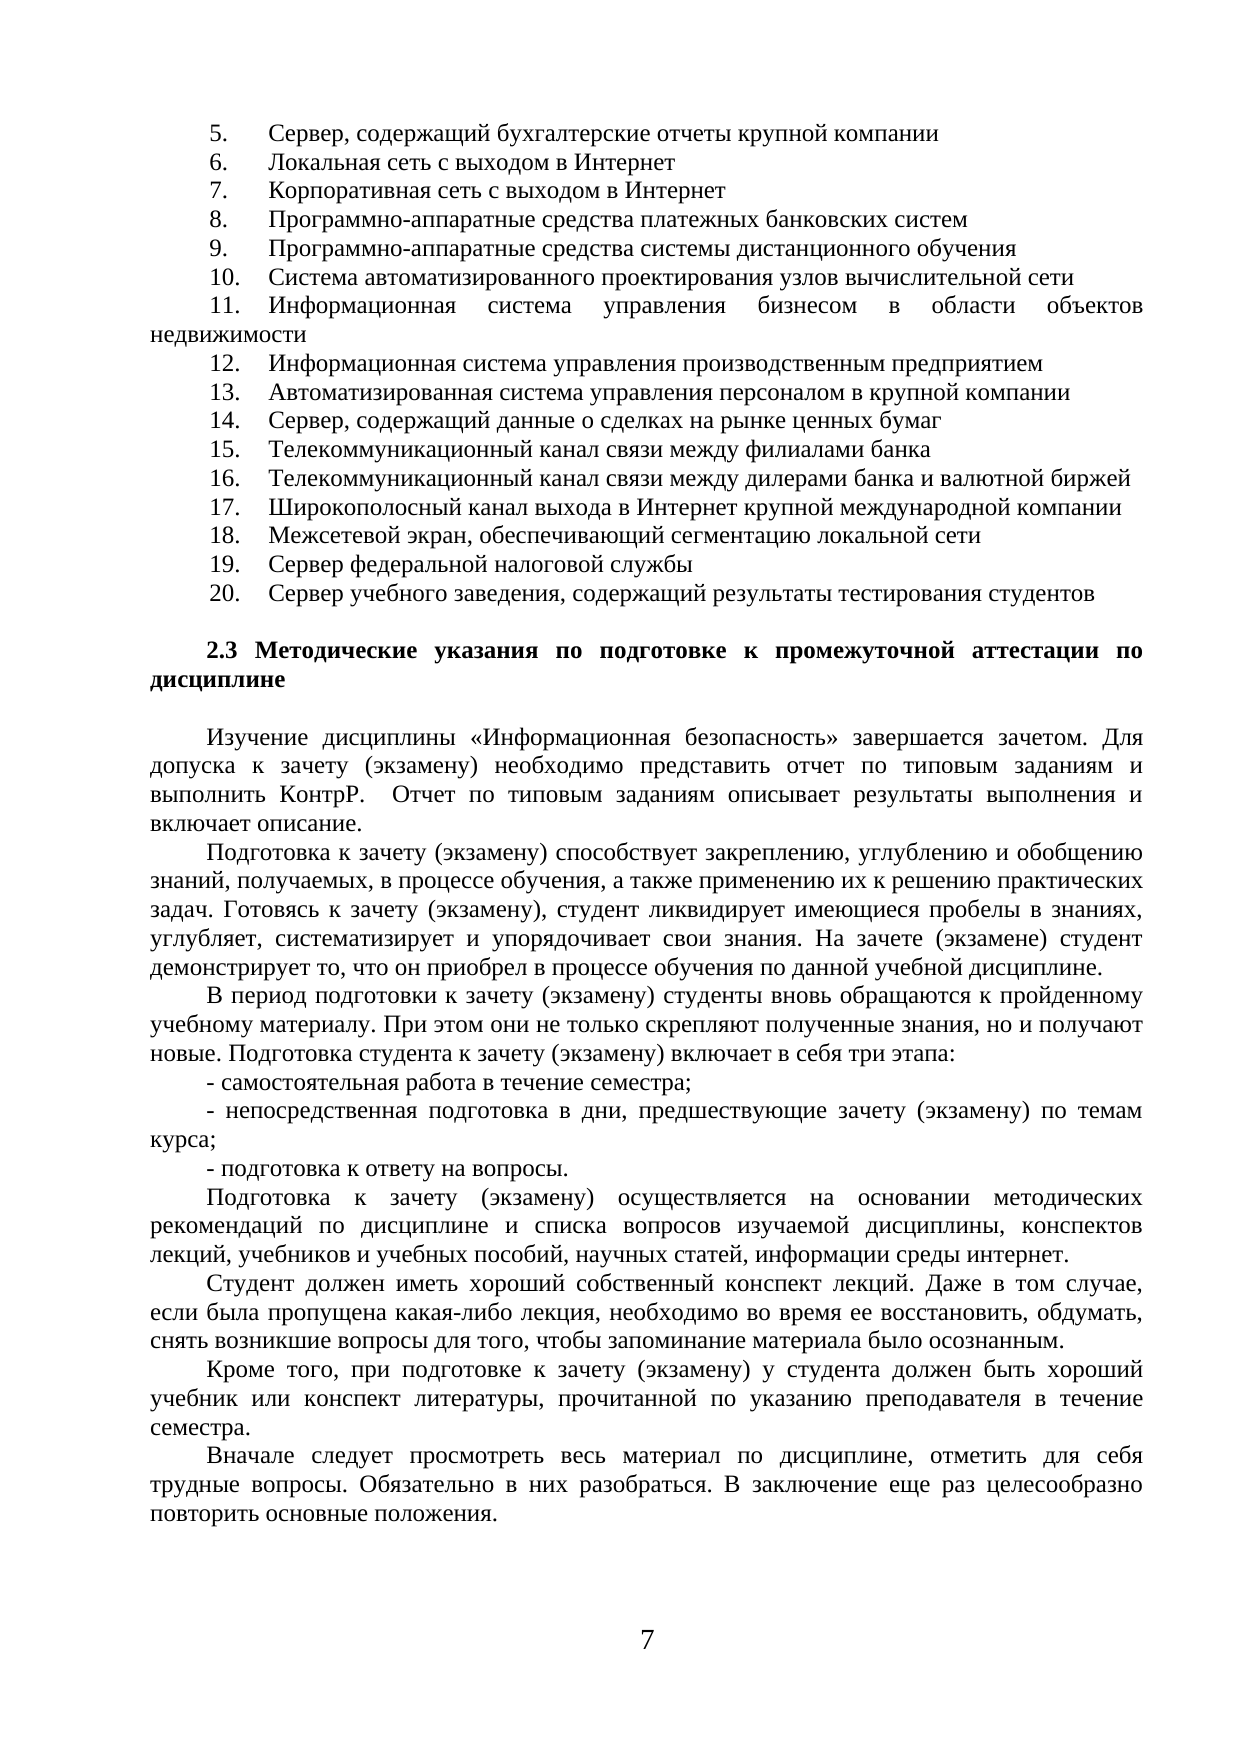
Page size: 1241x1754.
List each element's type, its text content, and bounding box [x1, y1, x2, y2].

list Сервер федеральной налоговой службы [150, 549, 1144, 578]
list Сервер учебного заведения, содержащий результаты тестирования студентов [150, 578, 1144, 607]
list Сервер, содержащий данные о сделках на рынке ценных бумаг [150, 406, 1144, 434]
text - непосредственная подготовка в дни, предшествующие зачету (экзамену) по темам курса; [150, 1096, 1144, 1153]
list Информационная система управления производственным предприятием [150, 348, 1144, 377]
text В период подготовки к зачету (экзамену) студенты вновь обращаются к пройденному учебному материалу. При этом они не только скрепляют полученные знания, но и получают новые. Подготовка студента к зачету (экзамену) включает в себя три этапа: [150, 981, 1144, 1067]
list Межсетевой экран, обеспечивающий сегментацию локальной сети [150, 521, 1144, 549]
text 2.3 Методические указания по подготовке к промежуточной аттестации по дисциплине [150, 636, 1144, 693]
list Программно-аппаратные средства системы дистанционного обучения [150, 233, 1144, 262]
text Кроме того, при подготовке к зачету (экзамену) у студента должен быть хороший учебник или конспект литературы, прочитанной по указанию преподавателя в течение семестра. [150, 1354, 1144, 1441]
list Система автоматизированного проектирования узлов вычислительной сети [150, 262, 1144, 291]
list Телекоммуникационный канал связи между дилерами банка и валютной биржей [150, 463, 1144, 492]
text Подготовка к зачету (экзамену) осуществляется на основании методических рекомендаций по дисциплине и списка вопросов изучаемой дисциплины, конспектов лекций, учебников и учебных пособий, научных статей, информации среды интернет. [150, 1182, 1144, 1268]
list Автоматизированная система управления персоналом в крупной компании [150, 377, 1144, 406]
list Широкополосный канал выхода в Интернет крупной международной компании [150, 492, 1144, 521]
text Студент должен иметь хороший собственный конспект лекций. Даже в том случае, если была пропущена какая-либо лекция, необходимо во время ее восстановить, обдумать, снять возникшие вопросы для того, чтобы запоминание материала было осознанным. [150, 1268, 1144, 1354]
text Изучение дисциплины «Информационная безопасность» завершается зачетом. Для допуска к зачету (экзамену) необходимо представить отчет по типовым заданиям и выполнить КонтрР. Отчет по типовым заданиям описывает результаты выполнения и включает описание. [150, 722, 1144, 837]
list Сервер, содержащий бухгалтерские отчеты крупной компании [150, 118, 1144, 147]
list Телекоммуникационный канал связи между филиалами банка [150, 434, 1144, 463]
text Подготовка к зачету (экзамену) способствует закреплению, углублению и обобщению знаний, получаемых, в процессе обучения, а также применению их к решению практических задач. Готовясь к зачету (экзамену), студент ликвидирует имеющиеся пробелы в знаниях, углубляет, систематизирует и упорядочивает свои знания. На зачете (экзамене) студент демонстрирует то, что он приобрел в процессе обучения по данной учебной дисциплине. [150, 837, 1144, 981]
text Вначале следует просмотреть весь материал по дисциплине, отметить для себя трудные вопросы. Обязательно в них разобраться. В заключение еще раз целесообразно повторить основные положения. [150, 1441, 1144, 1527]
list Программно-аппаратные средства платежных банковских систем [150, 204, 1144, 233]
list Локальная сеть с выходом в Интернет [150, 147, 1144, 176]
text - самостоятельная работа в течение семестра; [150, 1067, 1144, 1096]
list Корпоративная сеть с выходом в Интернет [150, 176, 1144, 204]
list Информационная система управления бизнесом в области объектов недвижимости [150, 291, 1144, 348]
text - подготовка к ответу на вопросы. [150, 1153, 1144, 1182]
